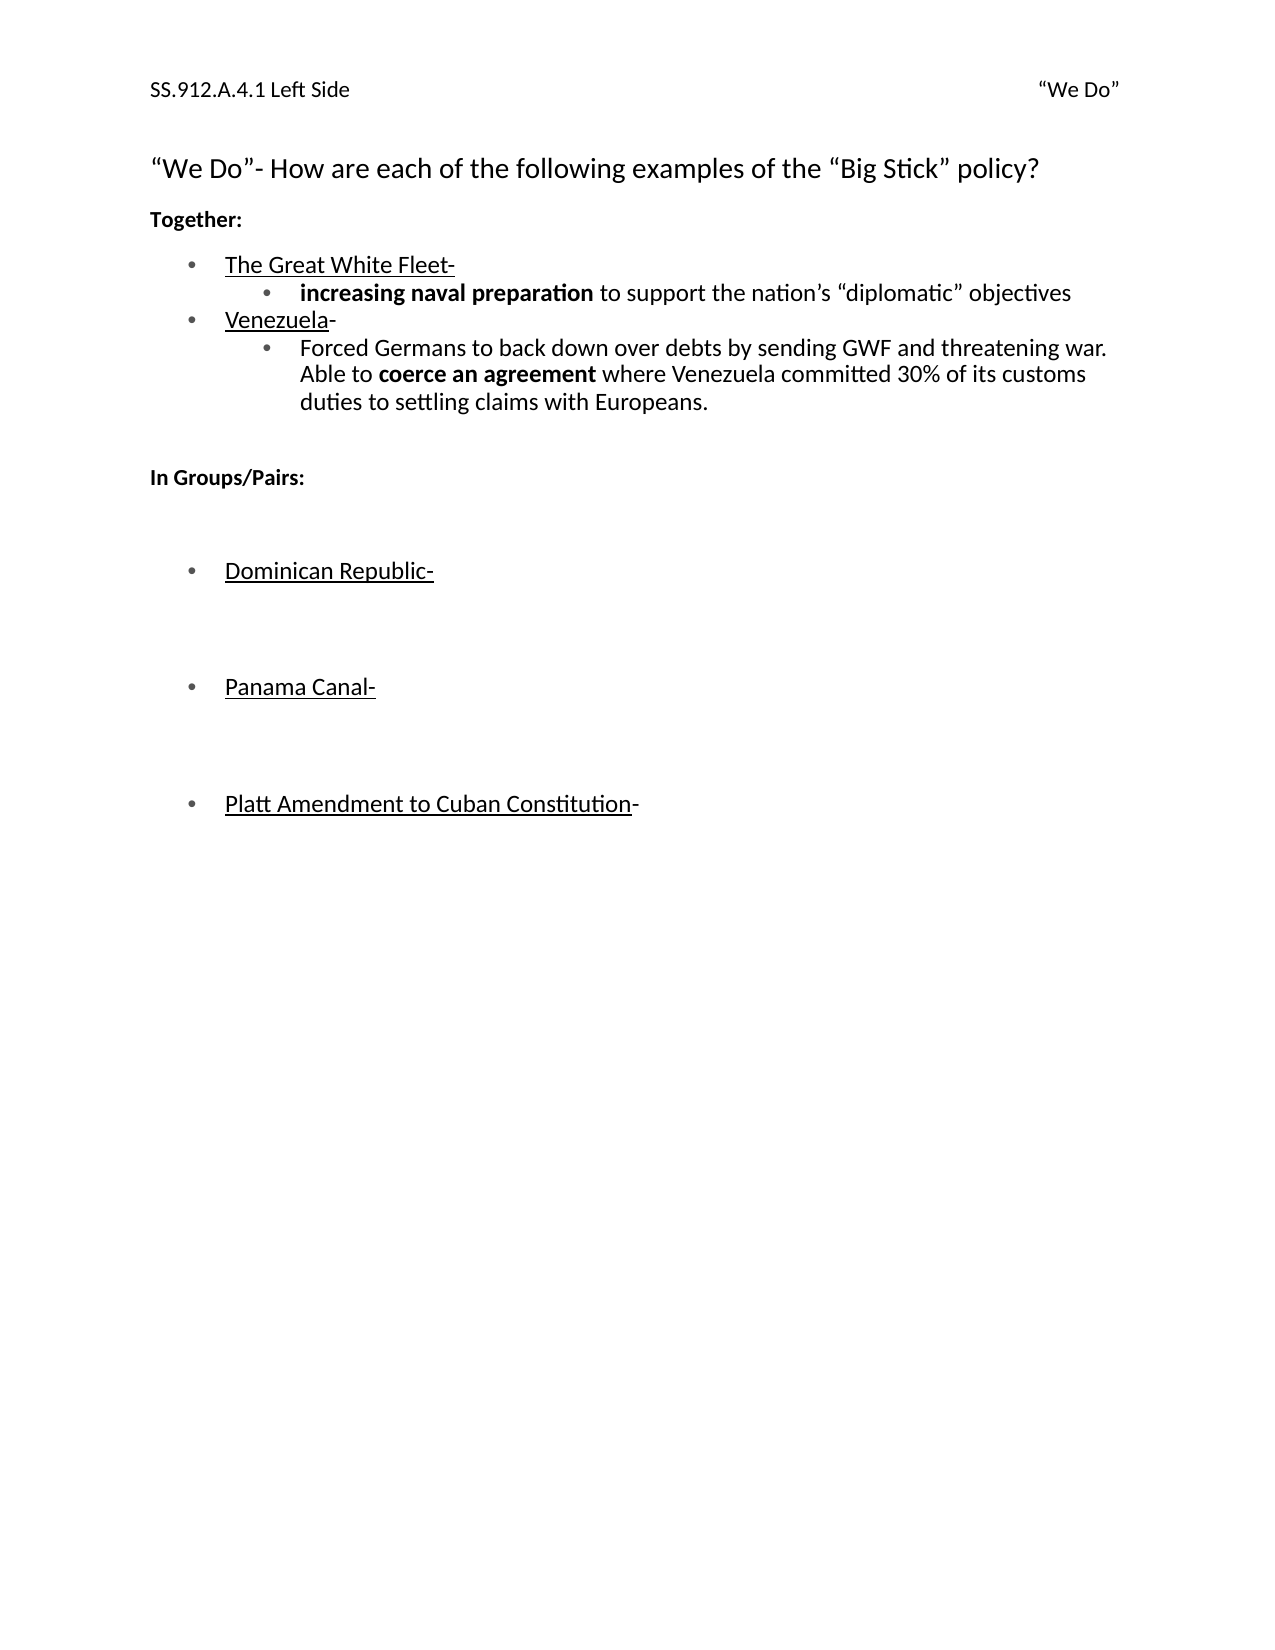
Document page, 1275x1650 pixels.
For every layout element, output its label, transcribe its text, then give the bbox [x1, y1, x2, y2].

list Venezuela- [187, 307, 1125, 334]
list Panama Canal- [187, 674, 1125, 701]
list Dominican Republic- [187, 557, 1125, 584]
list Platt Amendment to Cuban Constitution- [187, 791, 1125, 818]
text Together: [150, 205, 1125, 233]
text In Groups/Pairs: [150, 463, 1125, 491]
list The Great White Fleet- [187, 252, 1125, 279]
list Forced Germans to back down over debts by sending GWF and threatening war. Able to coerce an agreement where Venezuela committed 30% of its customs duties to settling claims with Europeans. [262, 334, 1125, 417]
list increasing naval preparation to support the nation’s “diplomatic” objectives [262, 279, 1125, 307]
text “We Do”- How are each of the following examples of the “Big Stick” policy? [150, 150, 1125, 186]
